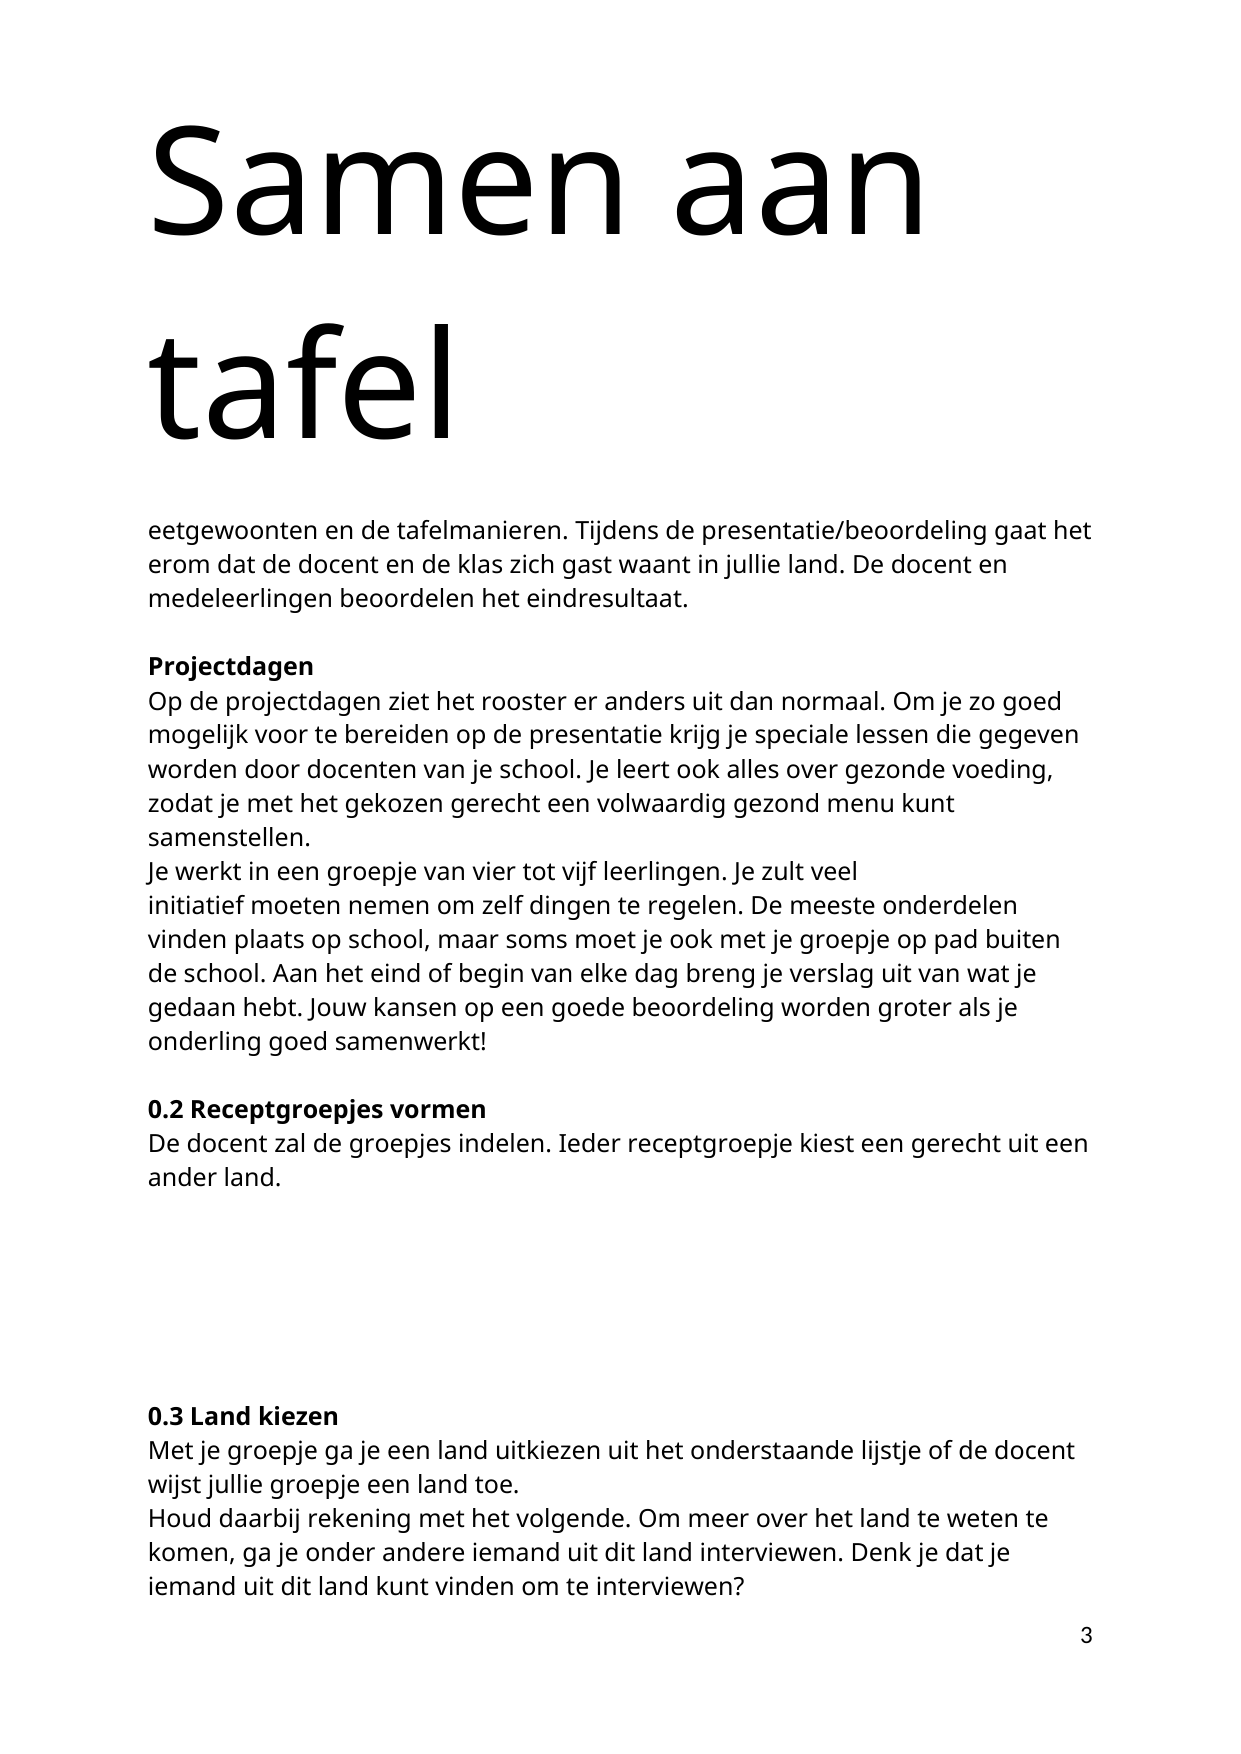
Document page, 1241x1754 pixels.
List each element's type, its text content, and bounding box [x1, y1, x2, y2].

text Je werkt in een groepje van vier tot vijf leerlingen. Je zult veel [148, 853, 1093, 887]
text 0.3 Land kiezen [148, 1398, 1093, 1432]
text Met je groepje ga je een land uitkiezen uit het onderstaande lijstje of de docent wijst jullie groepje een land toe. [148, 1432, 1093, 1501]
text 0.2 Receptgroepjes vormen [148, 1092, 1093, 1126]
text Op de projectdagen ziet het rooster er anders uit dan normaal. Om je zo goed mogelijk voor te bereiden op de presentatie krijg je speciale lessen die gegeven worden door docenten van je school. Je leert ook alles over gezonde voeding, zodat je met het gekozen gerecht een volwaardig gezond menu kunt samenstellen. [148, 683, 1093, 853]
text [148, 513, 1093, 615]
text De docent zal de groepjes indelen. Ieder receptgroepje kiest een gerecht uit een ander land. [148, 1126, 1093, 1194]
text initiatief moeten nemen om zelf dingen te regelen. De meeste onderdelen vinden plaats op school, maar soms moet je ook met je groepje op pad buiten de school. Aan het eind of begin van elke dag breng je verslag uit van wat je gedaan hebt. Jouw kansen op een goede beoordeling worden groter als je onderling goed samenwerkt! [148, 887, 1093, 1058]
text Houd daarbij rekening met het volgende. Om meer over het land te weten te komen, ga je onder andere iemand uit dit land interviewen. Denk je dat je iemand uit dit land kunt vinden om te interviewen? [148, 1501, 1093, 1603]
text Projectdagen [148, 649, 1093, 683]
